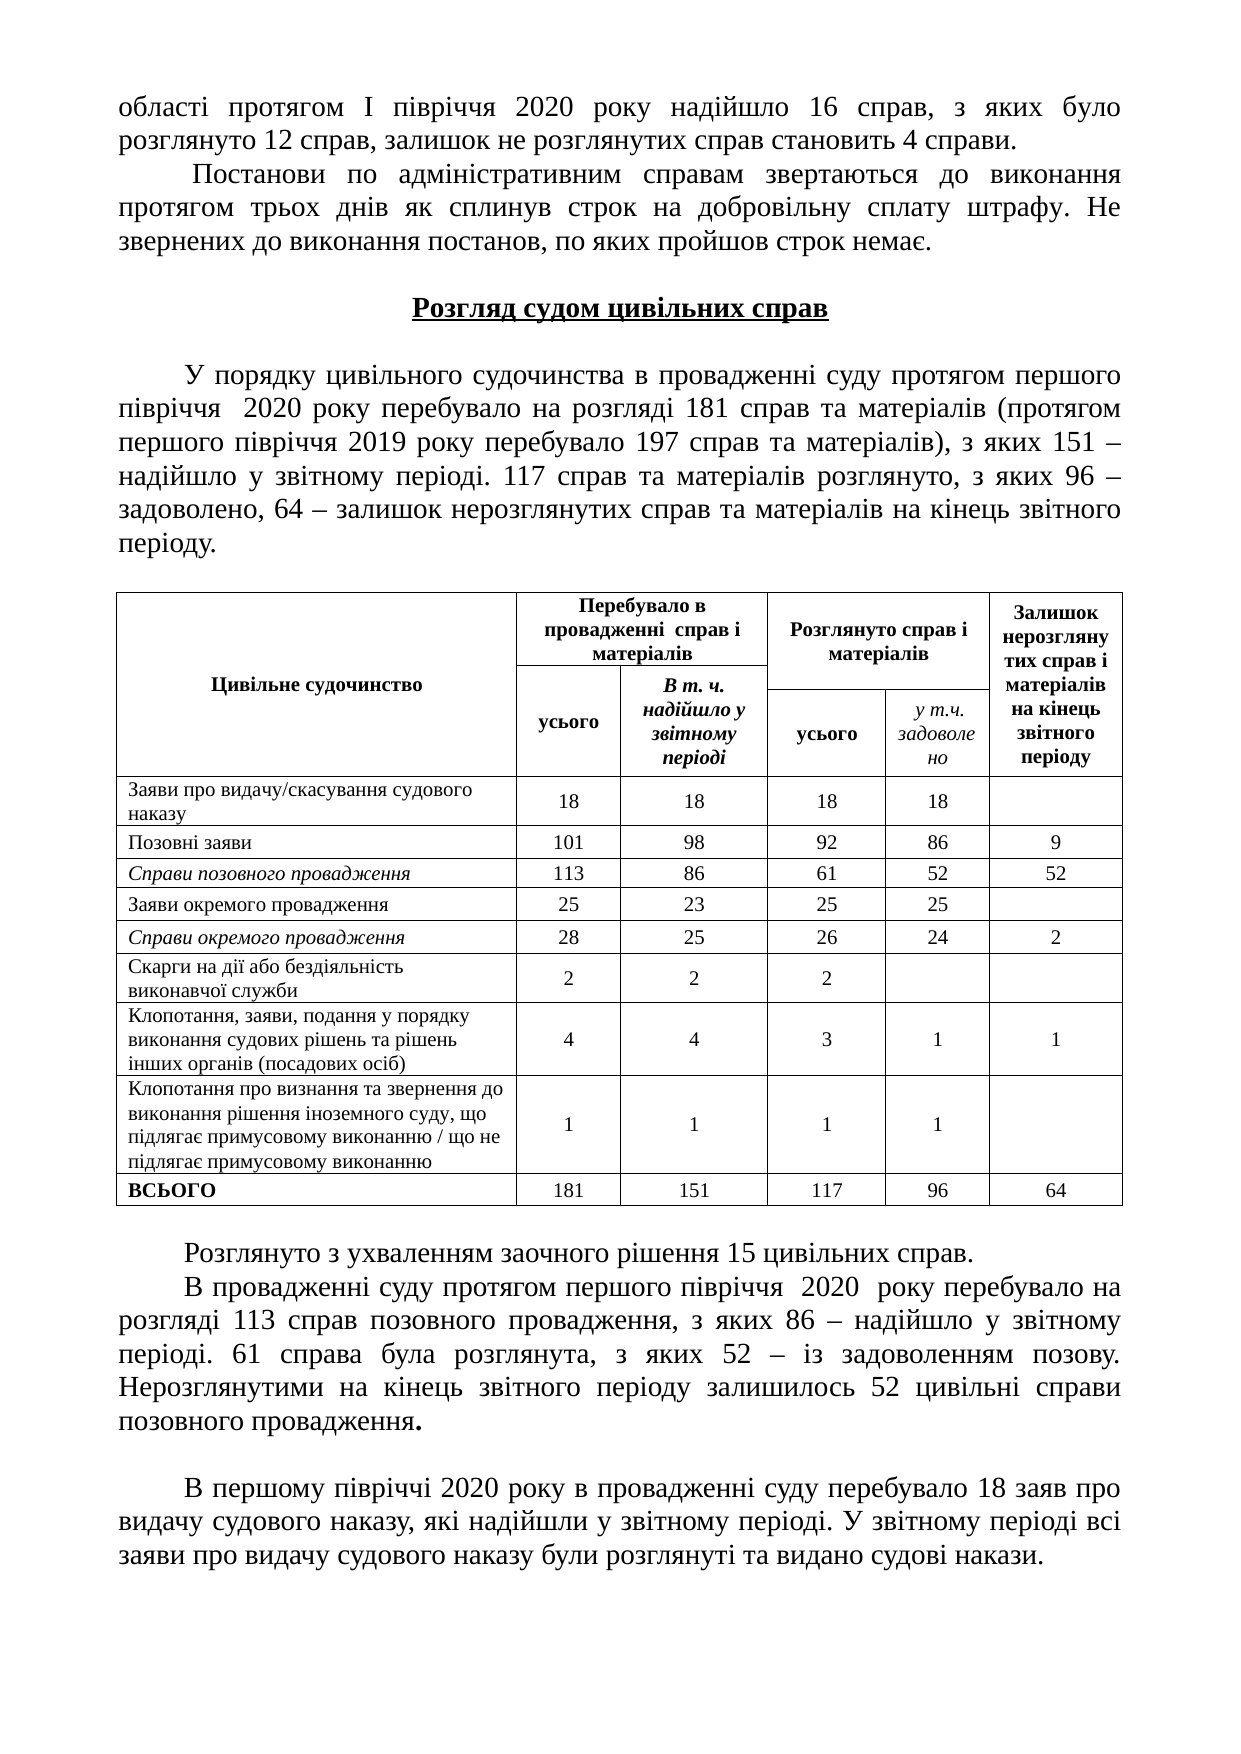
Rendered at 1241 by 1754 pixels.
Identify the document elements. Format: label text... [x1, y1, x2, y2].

table_cell 92 [768, 826, 885, 858]
table_cell Клопотання, заяви, подання у порядку виконання судових рішень та рішень інших органів (посадових осіб) [117, 1003, 516, 1075]
table_cell 4 [517, 1003, 620, 1075]
table_cell [990, 888, 1122, 920]
table_cell Справи окремого провадження [117, 921, 516, 953]
table_cell 61 [768, 859, 885, 887]
table_cell 1 [621, 1076, 767, 1173]
table_header Розглянуто справ і матеріалів [768, 593, 989, 689]
table_cell 113 [517, 859, 620, 887]
table_cell 181 [517, 1174, 620, 1205]
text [118, 89, 1122, 156]
table_cell 3 [768, 1003, 885, 1075]
table_cell 86 [886, 826, 989, 858]
table_header Залишок нерозглянутих справ і матеріалів на кінець звітного періоду [990, 593, 1122, 776]
table_cell 52 [990, 859, 1122, 887]
table_cell [990, 777, 1122, 825]
text У порядку цивільного судочинства в провадженні суду протягом першого півріччя 2020 року перебувало на розгляді 181 справ та матеріалів (протягом першого півріччя 2019 року перебувало 197 справ та матеріалів), з яких 151 – надійшло у звітному періоді. 117 справ та матеріалів розглянуто, з яких 96 – задоволено, 64 – залишок нерозглянутих справ та матеріалів на кінець звітного періоду. [118, 357, 1122, 558]
table_cell у т.ч. задоволено [886, 690, 989, 776]
table_cell 25 [621, 921, 767, 953]
table_cell 98 [621, 826, 767, 858]
table_cell 25 [517, 888, 620, 920]
table_cell ВСЬОГО [117, 1174, 516, 1205]
table_cell 18 [517, 777, 620, 825]
text Розглянуто з ухваленням заочного рішення 15 цивільних справ. [118, 1235, 1122, 1269]
table_cell 2 [990, 921, 1122, 953]
table_cell 2 [621, 954, 767, 1002]
table_cell [886, 954, 989, 1002]
table_cell 2 [768, 954, 885, 1002]
table_cell [990, 1076, 1122, 1173]
table_cell Справи позовного провадження [117, 859, 516, 887]
table_cell 9 [990, 826, 1122, 858]
table_cell В т. ч. надійшло у звітному періоді [621, 666, 767, 776]
table_cell 52 [886, 859, 989, 887]
table_cell 23 [621, 888, 767, 920]
table_cell Клопотання про визнання та звернення до виконання рішення іноземного суду, що підлягає примусовому виконанню / що не підлягає примусовому виконанню [117, 1076, 516, 1173]
table_header Перебувало в провадженні справ і матеріалів [517, 593, 767, 665]
table_cell 117 [768, 1174, 885, 1205]
table_cell 86 [621, 859, 767, 887]
table_cell Заяви окремого провадження [117, 888, 516, 920]
table_cell Позовні заяви [117, 826, 516, 858]
table_cell 18 [768, 777, 885, 825]
text В провадженні суду протягом першого півріччя 2020 року перебувало на розгляді 113 справ позовного провадження, з яких 86 – надійшло у звітному періоді. 61 справа була розглянута, з яких 52 – із задоволенням позову. Нерозглянутими на кінець звітного періоду залишилось 52 цивільні справи позовного провадження. [118, 1269, 1122, 1436]
table_cell 1 [990, 1003, 1122, 1075]
text Постанови по адміністративним справам звертаються до виконання протягом трьох днів як сплинув строк на добровільну сплату штрафу. Не звернених до виконання постанов, по яких пройшов строк немає. [118, 156, 1122, 256]
text В першому півріччі 2020 року в провадженні суду перебувало 18 заяв про видачу судового наказу, які надійшли у звітному періоді. У звітному періоді всі заяви про видачу судового наказу були розглянуті та видано судові накази. [118, 1470, 1122, 1571]
table_cell 26 [768, 921, 885, 953]
text Розгляд судом цивільних справ [118, 290, 1122, 323]
table_cell 1 [886, 1003, 989, 1075]
table_cell 151 [621, 1174, 767, 1205]
table_cell 24 [886, 921, 989, 953]
table_cell Скарги на дії або бездіяльність виконавчої служби [117, 954, 516, 1002]
table_cell 4 [621, 1003, 767, 1075]
table_cell [990, 954, 1122, 1002]
table_cell 18 [886, 777, 989, 825]
table_cell 64 [990, 1174, 1122, 1205]
table_cell 28 [517, 921, 620, 953]
table_cell 101 [517, 826, 620, 858]
table_cell Заяви про видачу/скасування судового наказу [117, 777, 516, 825]
table_cell 25 [768, 888, 885, 920]
table_cell усього [768, 690, 885, 776]
table_cell 25 [886, 888, 989, 920]
table_cell усього [517, 666, 620, 776]
table_cell 1 [768, 1076, 885, 1173]
table_header Цивільне судочинство [117, 593, 516, 776]
table_cell 2 [517, 954, 620, 1002]
table_cell 1 [517, 1076, 620, 1173]
table_cell 1 [886, 1076, 989, 1173]
table_cell 96 [886, 1174, 989, 1205]
table_cell 18 [621, 777, 767, 825]
